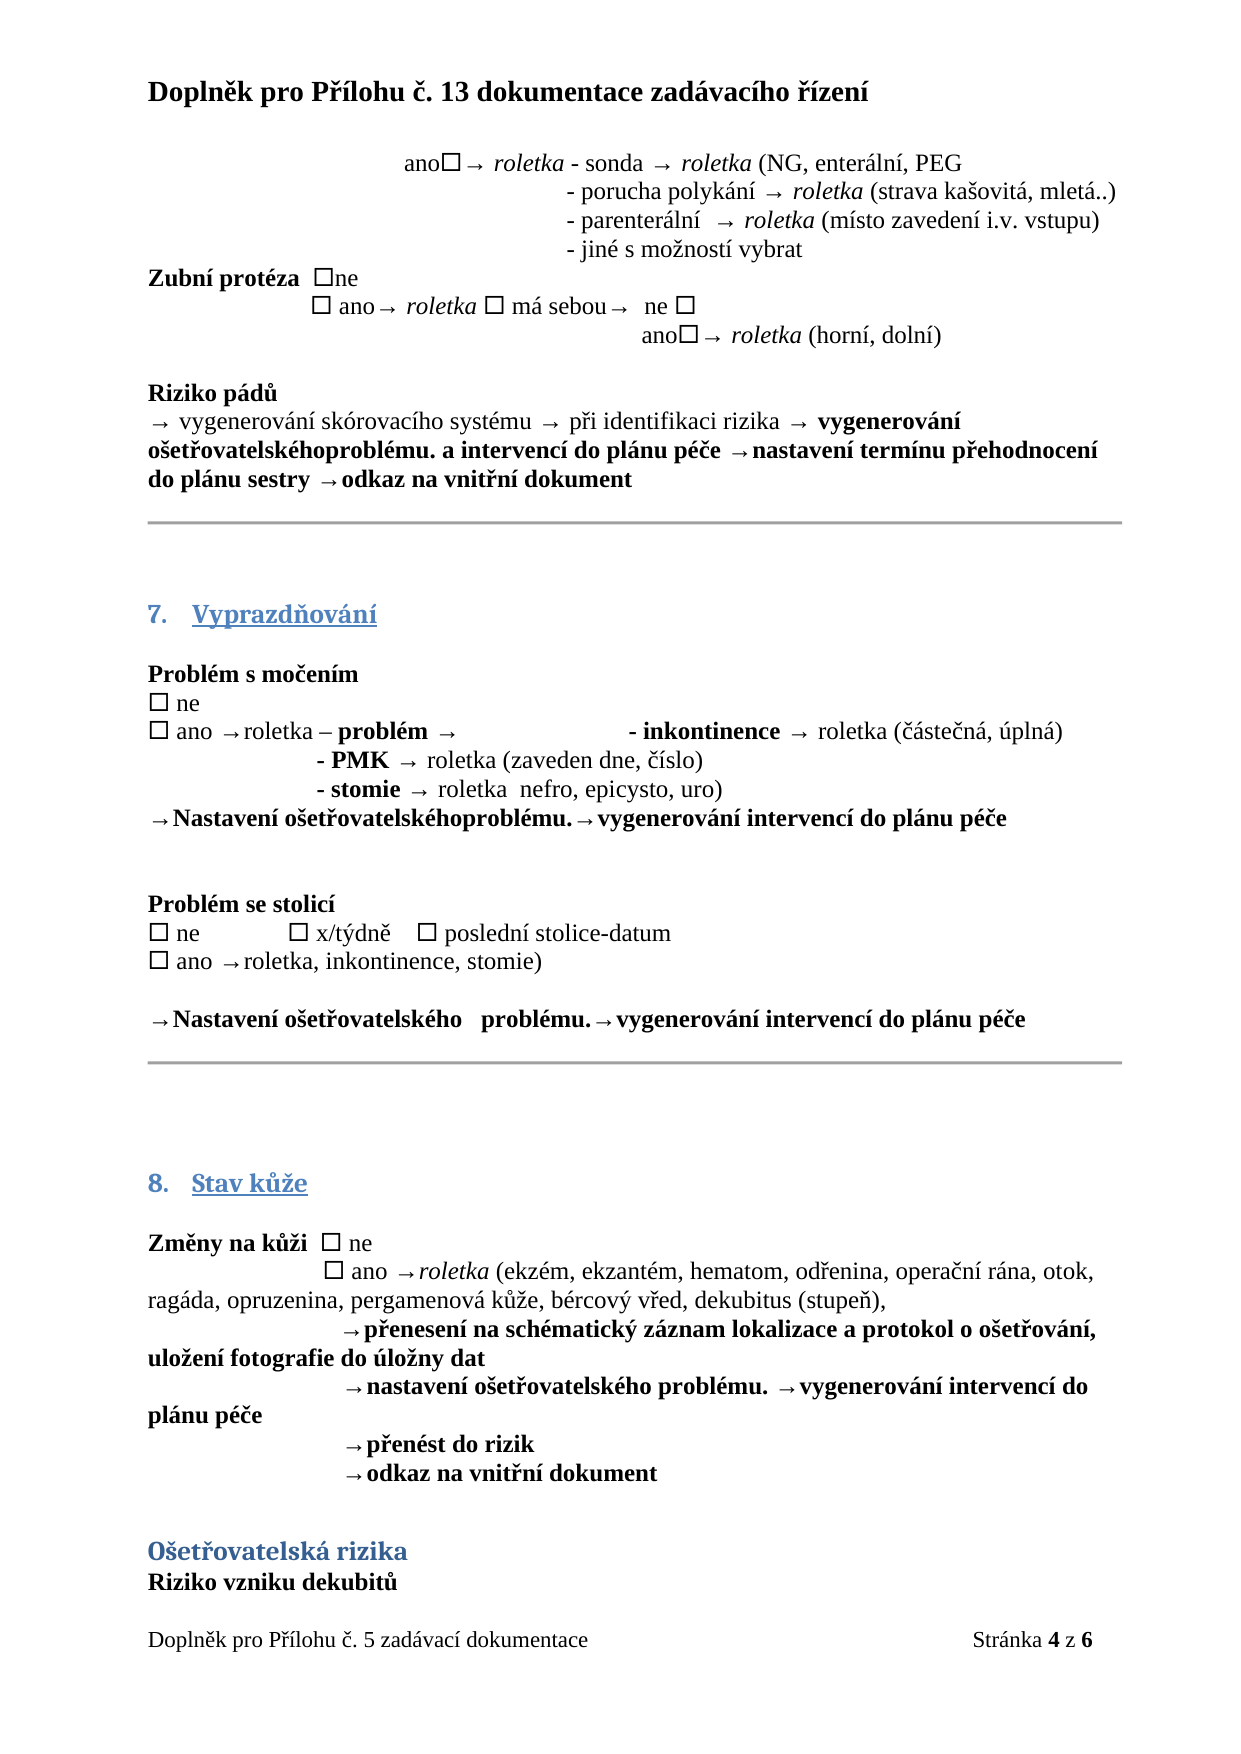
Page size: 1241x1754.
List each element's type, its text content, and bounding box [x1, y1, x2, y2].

text Riziko pádů [148, 378, 1122, 406]
subtitle Vyprazdňování [148, 599, 1122, 630]
text → vygenerování skórovacího systému → při identifikaci rizika → vygenerování ošetřovatelskéhoproblému. a intervencí do plánu péče →nastavení termínu přehodnocení do plánu sestry →odkaz na vnitřní dokument [148, 406, 1122, 493]
text - porucha polykání → roletka (strava kašovitá, mletá..) [148, 176, 1122, 205]
text ano→ roletka - sonda → roletka (NG, enterální, PEG [148, 148, 1122, 176]
text Problém se stolicí [148, 889, 1122, 918]
subtitle Stav kůže [148, 1168, 1122, 1199]
text ne [148, 688, 1122, 716]
text ne x/týdně poslední stolice-datum [148, 918, 1122, 946]
subtitle Ošetřovatelská rizika [148, 1536, 1122, 1567]
text ano →roletka, inkontinence, stomie) [148, 946, 1122, 975]
text Změny na kůži ne [148, 1228, 1122, 1256]
text ano→ roletka (horní, dolní) [148, 320, 1122, 349]
text →Nastavení ošetřovatelského problému.→vygenerování intervencí do plánu péče [148, 1004, 1122, 1033]
text Riziko vzniku dekubitů [148, 1567, 1122, 1596]
text →přenesení na schématický záznam lokalizace a protokol o ošetřování, uložení fotografie do úložny dat [148, 1314, 1122, 1371]
text Zubní protéza ne [148, 263, 1122, 291]
text →odkaz na vnitřní dokument [148, 1458, 1122, 1486]
text - stomie → roletka nefro, epicysto, uro) [148, 774, 1122, 803]
text - PMK → roletka (zaveden dne, číslo) [148, 745, 1122, 774]
text ano→ roletka má sebou→ ne [148, 291, 1122, 320]
text - jiné s možností vybrat [148, 234, 1122, 263]
text ano →roletka (ekzém, ekzantém, hematom, odřenina, operační rána, otok, ragáda, opruzenina, pergamenová kůže, bércový vřed, dekubitus (stupeň), [148, 1256, 1122, 1314]
text - parenterální → roletka (místo zavedení i.v. vstupu) [148, 205, 1122, 234]
text Problém s močením [148, 659, 1122, 688]
text ano →roletka – problém → - inkontinence → roletka (částečná, úplná) [148, 716, 1122, 745]
text →přenést do rizik [148, 1429, 1122, 1458]
text →Nastavení ošetřovatelskéhoproblému.→vygenerování intervencí do plánu péče [148, 803, 1122, 831]
text →nastavení ošetřovatelského problému. →vygenerování intervencí do plánu péče [148, 1371, 1122, 1429]
